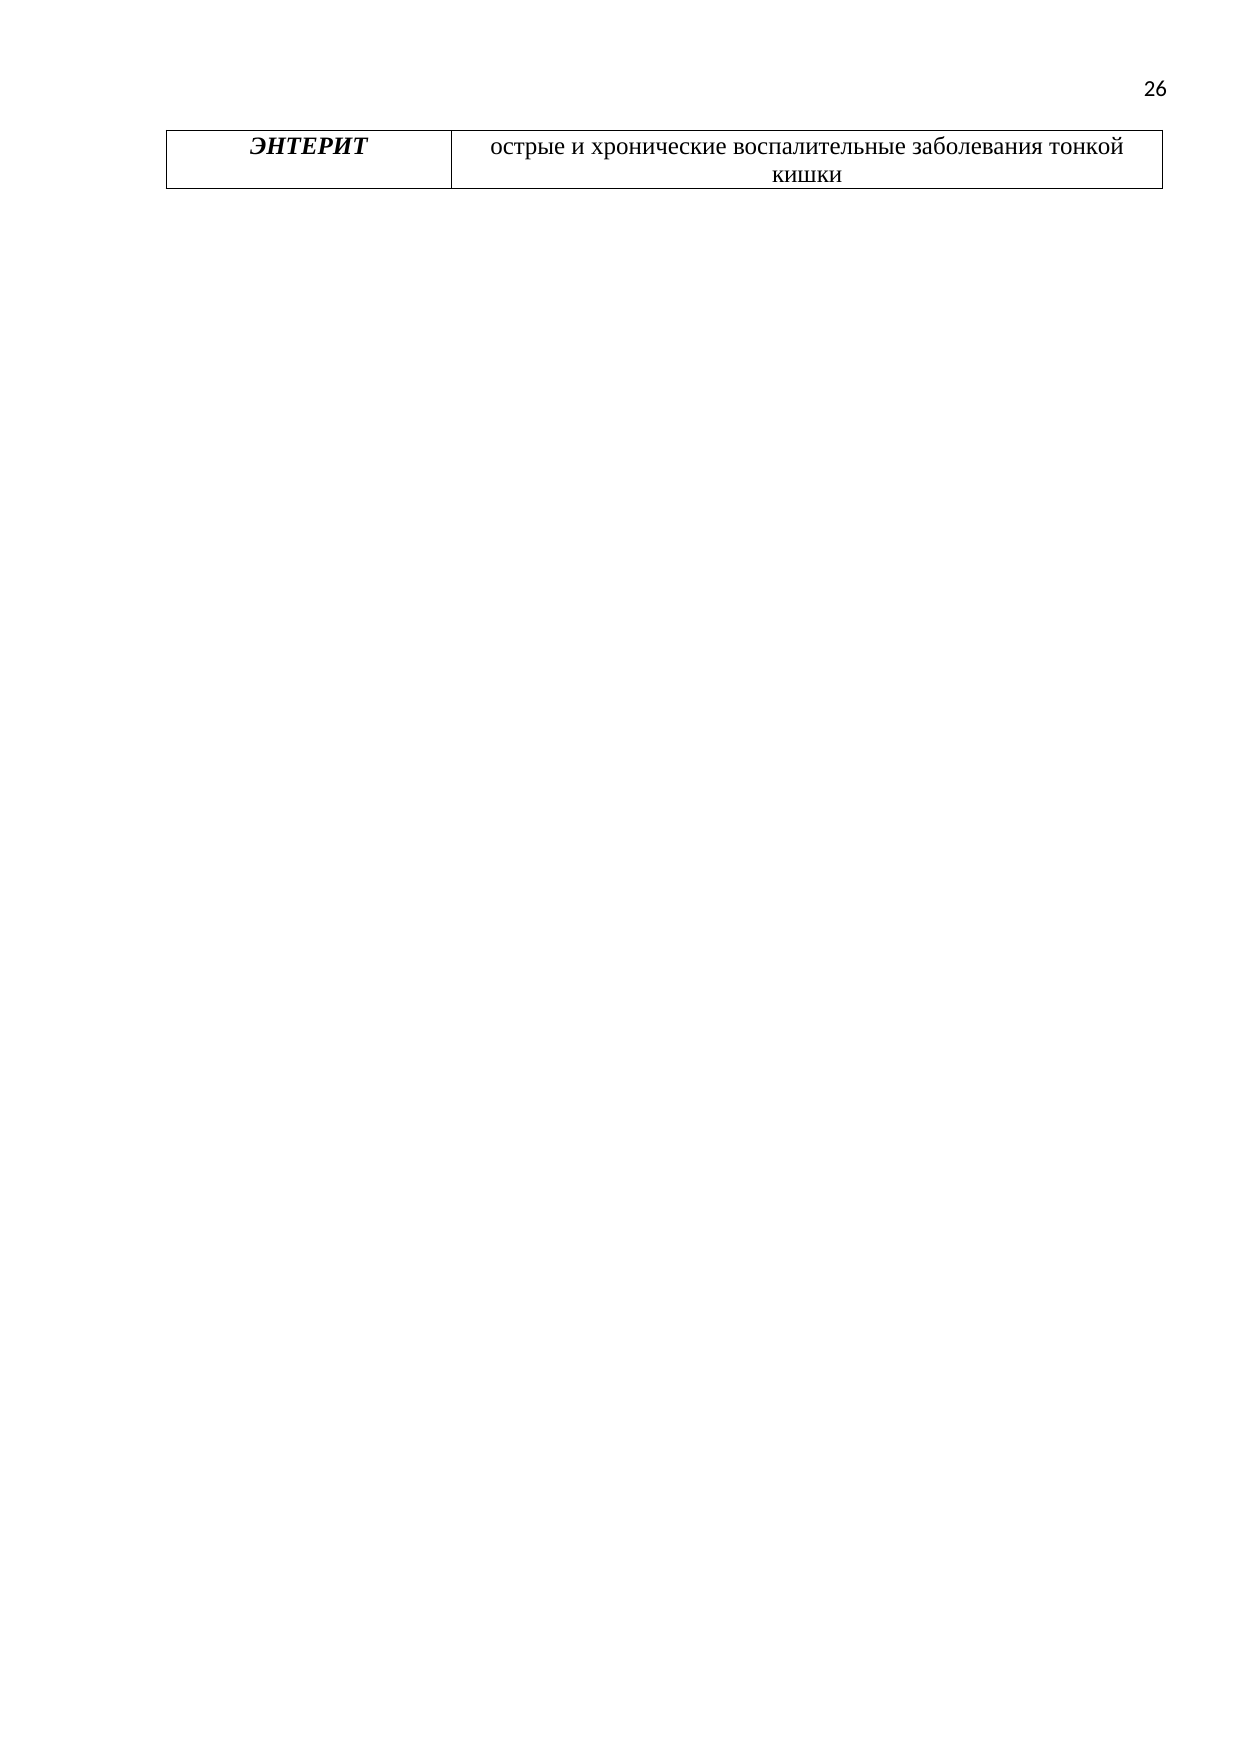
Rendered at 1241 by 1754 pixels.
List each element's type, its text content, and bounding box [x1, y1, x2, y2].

table_cell ЭНТЕРИТ [167, 131, 451, 188]
table_cell острые и хронические воспалительные заболевания тонкой кишки [452, 131, 1162, 188]
